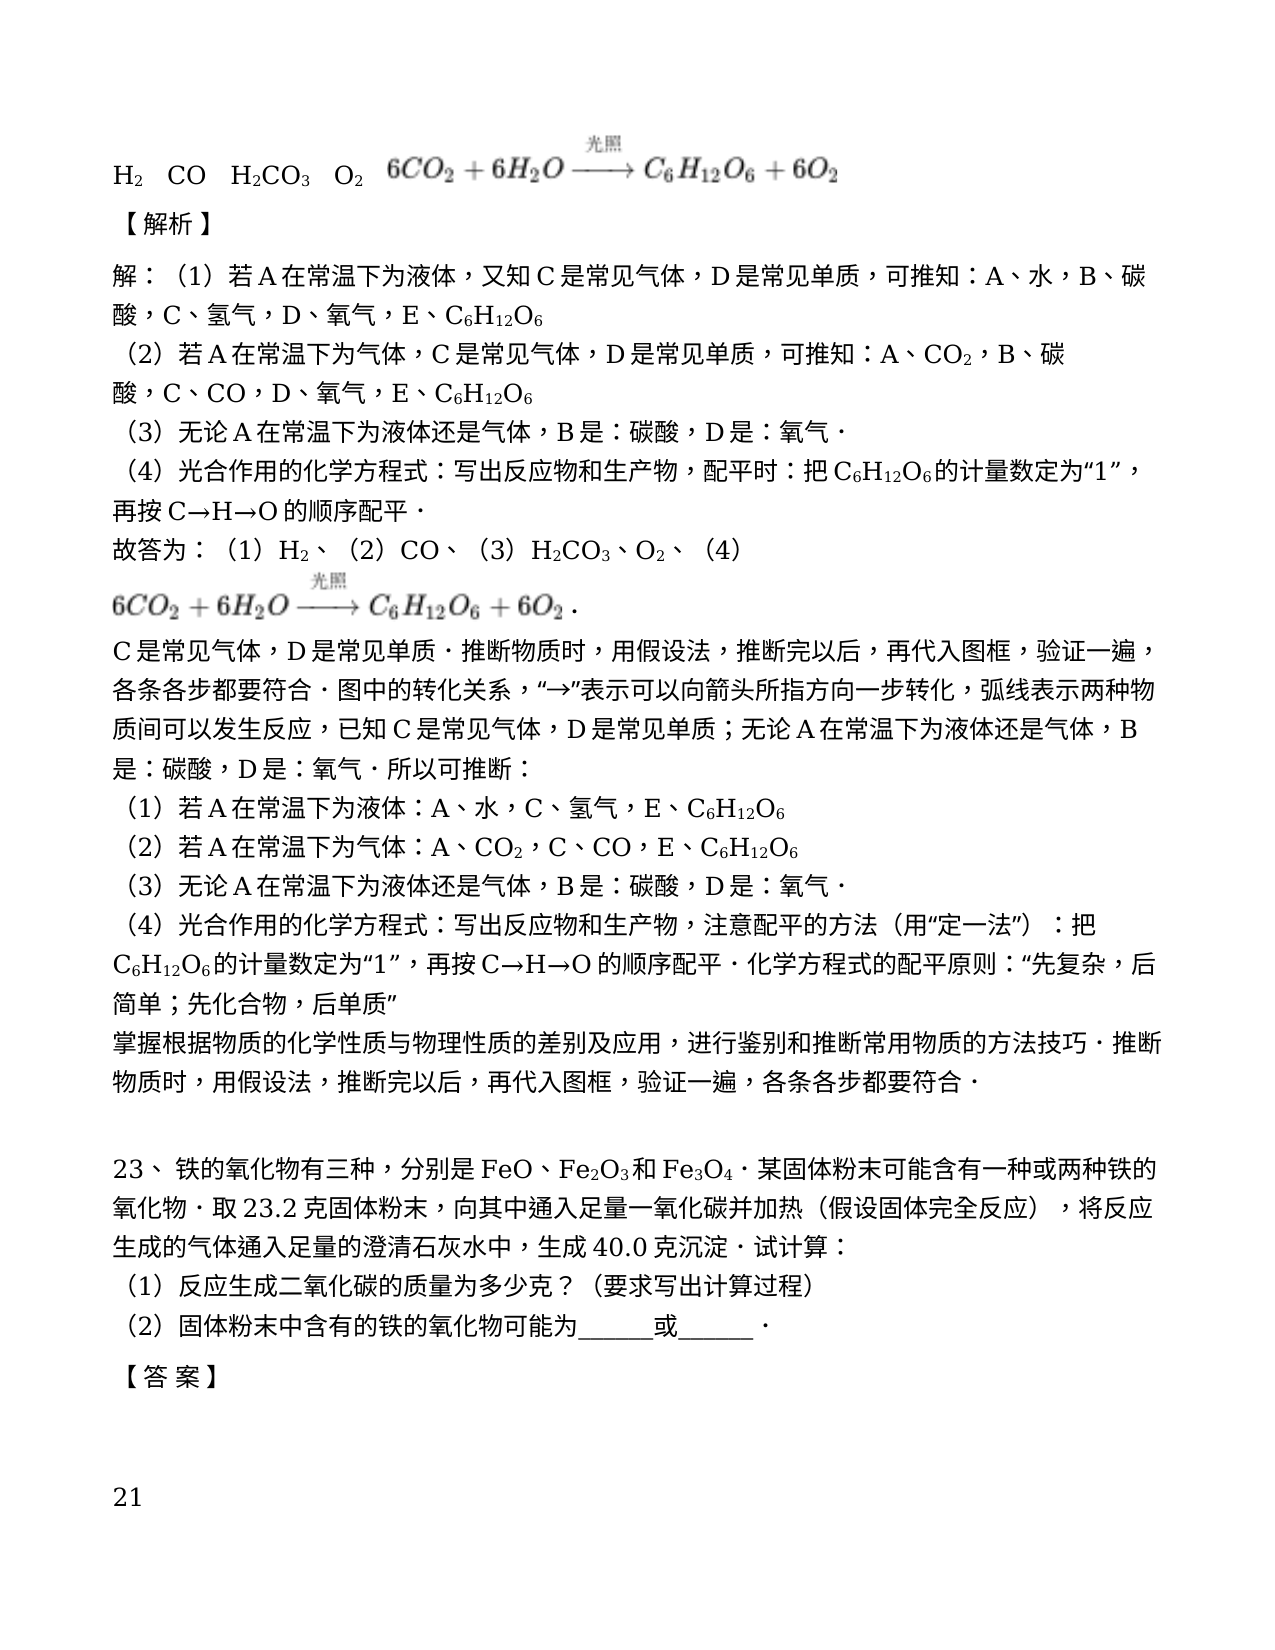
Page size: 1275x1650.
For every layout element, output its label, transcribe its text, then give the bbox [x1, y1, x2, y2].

text 【 解析 】 [112, 206, 1163, 241]
text 23、 铁的氧化物有三种，分别是FeO、Fe2O3和Fe3O4．某固体粉末可能含有一种或两种铁的氧化物．取23.2克固体粉末，向其中通入足量一氧化碳并加热（假设固体完全反应），将反应生成的气体通入足量的澄清石灰水中，生成40.0克沉淀．试计算： （1）反应生成二氧化碳的质量为多少克？（要求写出计算过程） （2）固体粉末中含有的铁的氧化物可能为______或______． [112, 1116, 1163, 1342]
picture [112, 571, 563, 622]
text 【 答 案 】 [112, 1360, 1163, 1394]
picture [387, 134, 838, 185]
text 解：（1）若A在常温下为液体，又知C是常见气体，D是常见单质，可推知：A、水，B、碳酸，C、氢气，D、氧气，E、C6H12O6 （2）若A在常温下为气体，C是常见气体，D是常见单质，可推知：A、CO2，B、碳酸，C、CO，D、氧气，E、C6H12O6 （3）无论A在常温下为液体还是气体，B是：碳酸，D是：氧气． （4）光合作用的化学方程式：写出反应物和生产物，配平时：把C6H12O6的计量数定为“1”，再按C→H→O的顺序配平． 故答为：（1）H2、（2）CO、（3）H2CO3、O2、（4）． C是常见气体，D是常见单质．推断物质时，用假设法，推断完以后，再代入图框，验证一遍，各条各步都要符合．图中的转化关系，“→”表示可以向箭头所指方向一步转化，弧线表示两种物质间可以发生反应，已知C是常见气体，D是常见单质；无论A在常温下为液体还是气体，B是：碳酸，D是：氧气．所以可推断： （1）若A在常温下为液体：A、水，C、氢气，E、C6H12O6 （2）若A在常温下为气体：A、CO2，C、CO，E、C6H12O6 （3）无论A在常温下为液体还是气体，B是：碳酸，D是：氧气． （4）光合作用的化学方程式：写出反应物和生产物，注意配平的方法（用“定一法”）：把C6H12O6的计量数定为“1”，再按C→H→O的顺序配平．化学方程式的配平原则：“先复杂，后简单；先化合物，后单质” 掌握根据物质的化学性质与物理性质的差别及应用，进行鉴别和推断常用物质的方法技巧．推断物质时，用假设法，推断完以后，再代入图框，验证一遍，各条各步都要符合． [112, 258, 1163, 1099]
